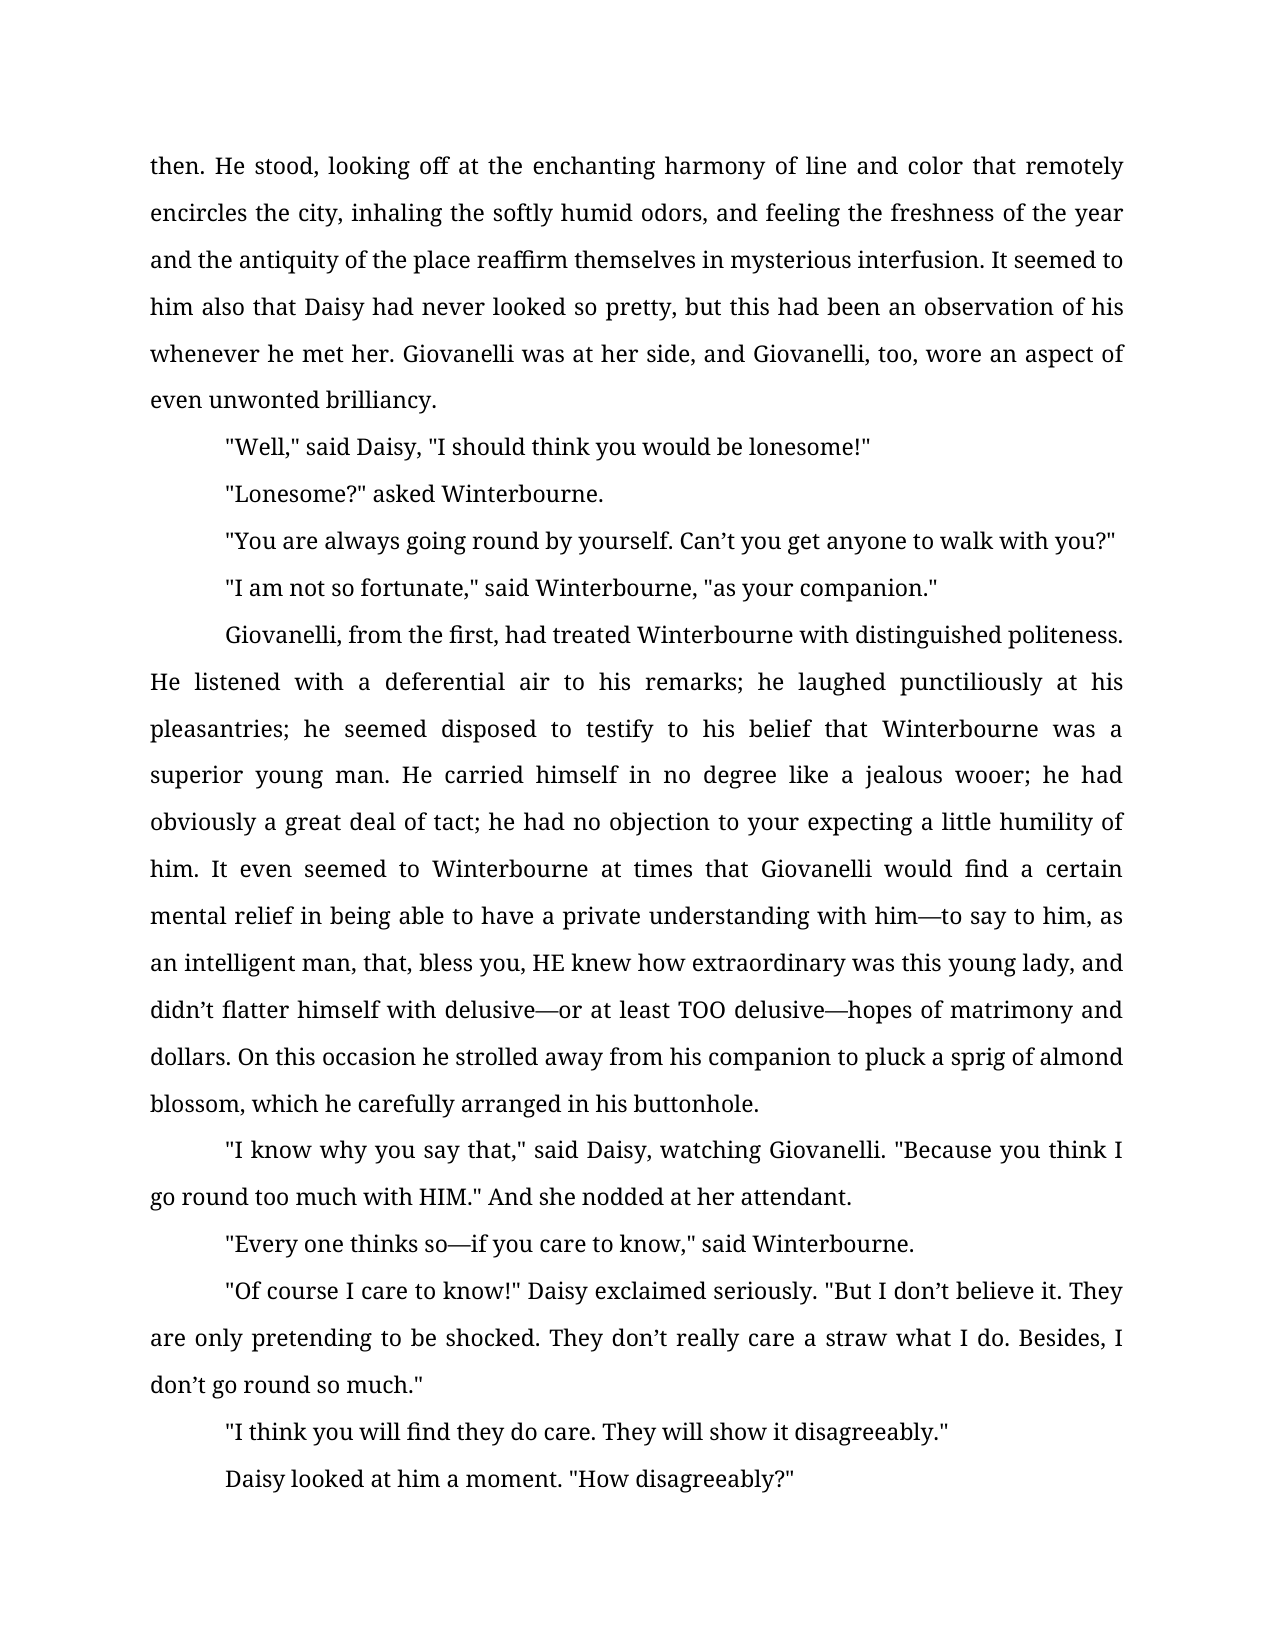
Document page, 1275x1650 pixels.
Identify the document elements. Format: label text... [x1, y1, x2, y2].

text "I know why you say that," said Daisy, watching Giovanelli. "Because you think I go round too much with HIM." And she nodded at her attendant. [150, 1134, 1125, 1212]
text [150, 150, 1125, 416]
text "Lonesome?" asked Winterbourne. [150, 478, 1125, 509]
text "Well," said Daisy, "I should think you would be lonesome!" [150, 431, 1125, 462]
text Giovanelli, from the first, had treated Winterbourne with distinguished politeness. He listened with a deferential air to his remarks; he laughed punctiliously at his pleasantries; he seemed disposed to testify to his belief that Winterbourne was a superior young man. He carried himself in no degree like a jealous wooer; he had obviously a great deal of tact; he had no objection to your expecting a little humility of him. It even seemed to Winterbourne at times that Giovanelli would find a certain mental relief in being able to have a private understanding with him—to say to him, as an intelligent man, that, bless you, HE knew how extraordinary was this young lady, and didn’t flatter himself with delusive—or at least TOO delusive—hopes of matrimony and dollars. On this occasion he strolled away from his companion to pluck a sprig of almond blossom, which he carefully arranged in his buttonhole. [150, 619, 1125, 1119]
text "I am not so fortunate," said Winterbourne, "as your companion." [150, 572, 1125, 603]
text "Of course I care to know!" Daisy exclaimed seriously. "But I don’t believe it. They are only pretending to be shocked. They don’t really care a straw what I do. Besides, I don’t go round so much." [150, 1275, 1125, 1400]
text "You are always going round by yourself. Can’t you get anyone to walk with you?" [150, 525, 1125, 556]
text Daisy looked at him a moment. "How disagreeably?" [150, 1462, 1125, 1494]
text "I think you will find they do care. They will show it disagreeably." [150, 1416, 1125, 1447]
text "Every one thinks so—if you care to know," said Winterbourne. [150, 1228, 1125, 1259]
